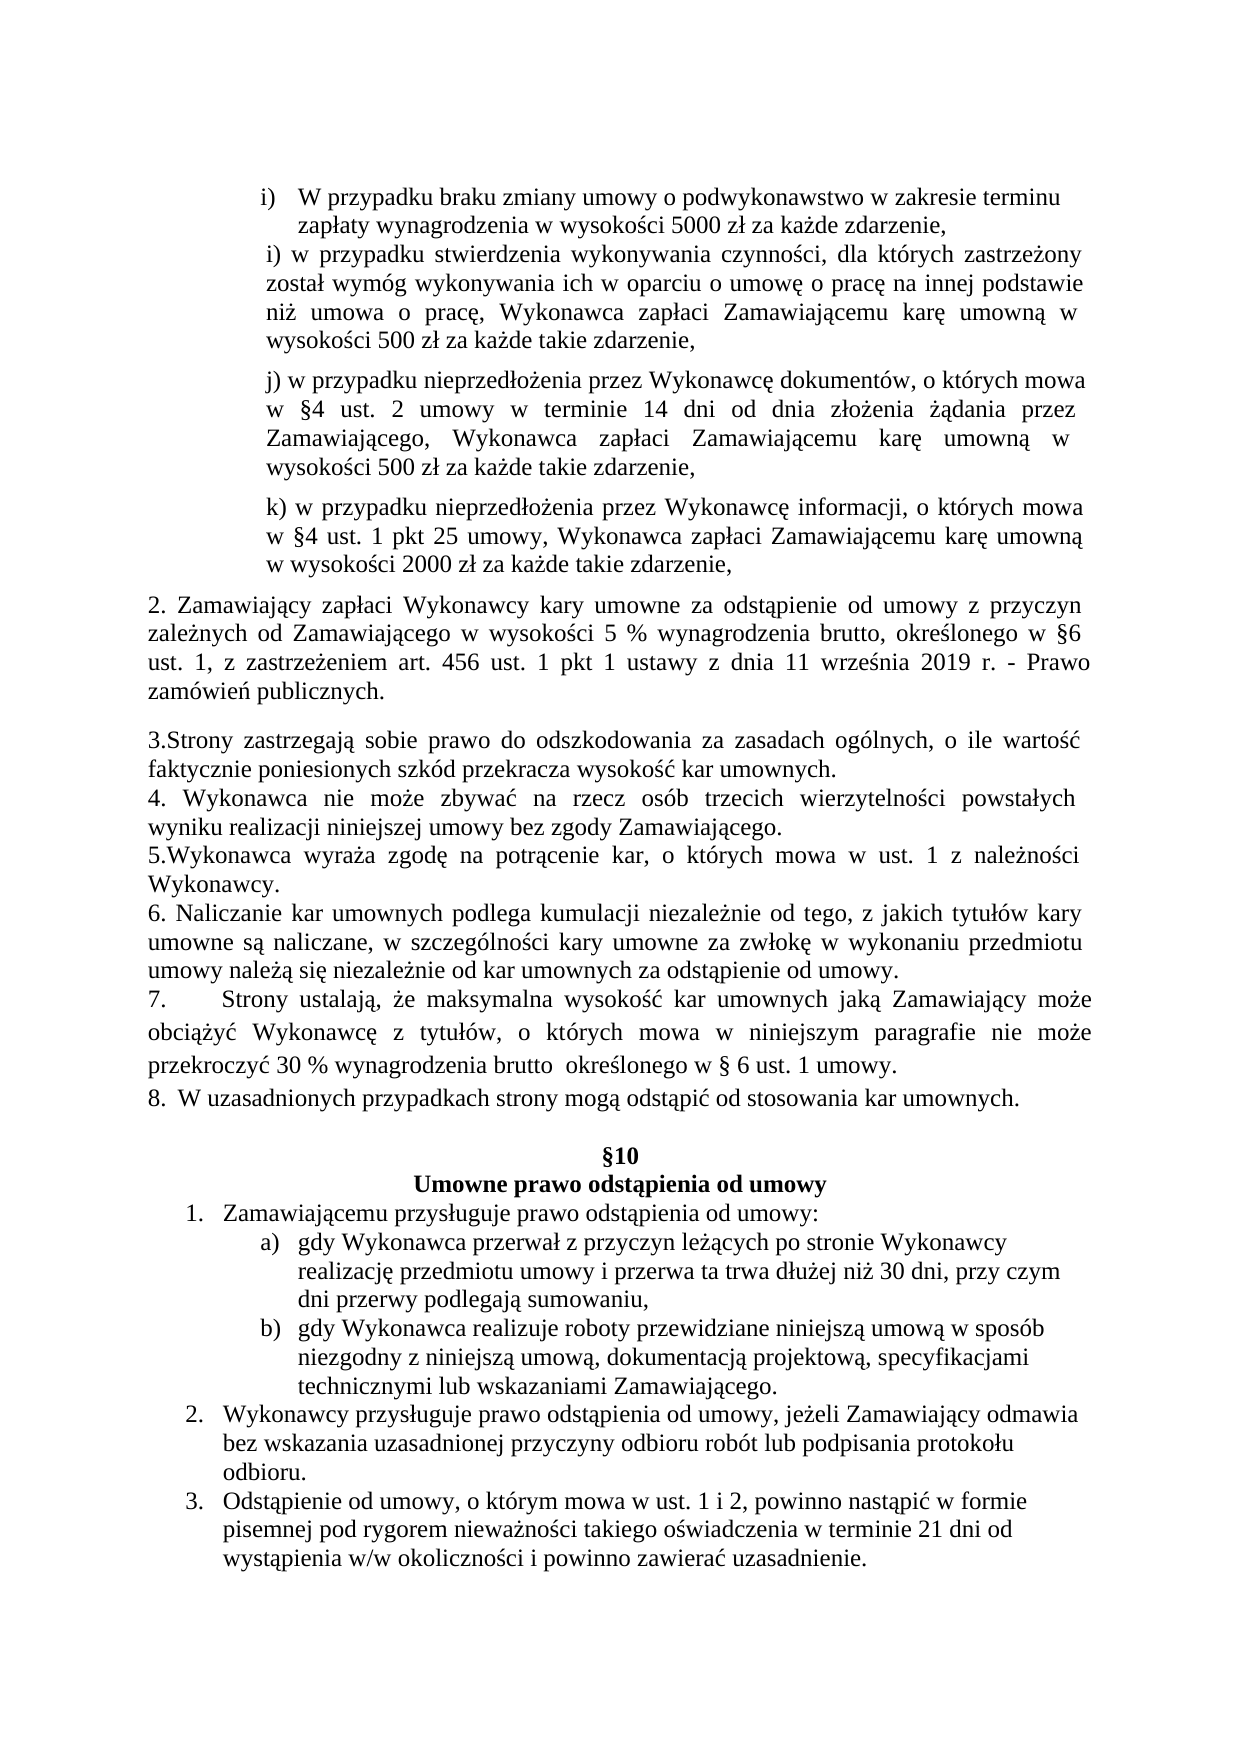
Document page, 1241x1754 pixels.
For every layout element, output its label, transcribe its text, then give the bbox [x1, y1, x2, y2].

list gdy Wykonawca realizuje roboty przewidziane niniejszą umową w sposób niezgodny z niniejszą umową, dokumentacją projektową, specyfikacjami technicznymi lub wskazaniami Zamawiającego. [260, 1313, 1093, 1399]
list Odstąpienie od umowy, o którym mowa w ust. 1 i 2, powinno nastąpić w formie pisemnej pod rygorem nieważności takiego oświadczenia w terminie 21 dni od wystąpienia w/w okoliczności i powinno zawierać uzasadnienie. [185, 1486, 1093, 1572]
text 4. Wykonawca nie może zbywać na rzecz osób trzecich wierzytelności powstałych wyniku realizacji niniejszej umowy bez zgody Zamawiającego. [148, 783, 1093, 841]
text k) w przypadku nieprzedłożenia przez Wykonawcę informacji, o których mowa w §4 ust. 1 pkt 25 umowy, Wykonawca zapłaci Zamawiającemu karę umowną w wysokości 2000 zł za każde takie zdarzenie, [266, 492, 1093, 578]
list Strony ustalają, że maksymalna wysokość kar umownych jaką Zamawiający może obciążyć Wykonawcę z tytułów, o których mowa w niniejszym paragrafie nie może przekroczyć 30 % wynagrodzenia brutto określonego w § 6 ust. 1 umowy. [148, 984, 1093, 1039]
list W przypadku braku zmiany umowy o podwykonawstwo w zakresie terminu zapłaty wynagrodzenia w wysokości 5000 zł za każde zdarzenie, [260, 182, 1093, 239]
list Strony ustalają, że maksymalna wysokość kar umownych jaką Zamawiający może obciążyć Wykonawcę z tytułów, o których mowa w niniejszym paragrafie nie może przekroczyć 30 % wynagrodzenia brutto określonego w § 6 ust. 1 umowy. [148, 1040, 1093, 1079]
text 3.Strony zastrzegają sobie prawo do odszkodowania za zasadach ogólnych, o ile wartość faktycznie poniesionych szkód przekracza wysokość kar umownych. [148, 726, 1093, 783]
list gdy Wykonawca przerwał z przyczyn leżących po stronie Wykonawcy realizację przedmiotu umowy i przerwa ta trwa dłużej niż 30 dni, przy czym dni przerwy podlegają sumowaniu, [260, 1227, 1093, 1313]
text 5.Wykonawca wyraża zgodę na potrącenie kar, o których mowa w ust. 1 z należności Wykonawcy. [148, 841, 1093, 898]
text 6. Naliczanie kar umownych podlega kumulacji niezależnie od tego, z jakich tytułów kary umowne są naliczane, w szczególności kary umowne za zwłokę w wykonaniu przedmiotu umowy należą się niezależnie od kar umownych za odstąpienie od umowy. [148, 898, 1093, 984]
text 2. Zamawiający zapłaci Wykonawcy kary umowne za odstąpienie od umowy z przyczyn zależnych od Zamawiającego w wysokości 5 % wynagrodzenia brutto, określonego w §6 ust. 1, z zastrzeżeniem art. 456 ust. 1 pkt 1 ustawy z dnia 11 września 2019 r. - Prawo zamówień publicznych. [148, 590, 1093, 705]
text i) w przypadku stwierdzenia wykonywania czynności, dla których zastrzeżony został wymóg wykonywania ich w oparciu o umowę o pracę na innej podstawie niż umowa o pracę, Wykonawca zapłaci Zamawiającemu karę umowną w wysokości 500 zł za każde takie zdarzenie, [266, 239, 1093, 354]
list Zamawiającemu przysługuje prawo odstąpienia od umowy: [185, 1198, 1093, 1227]
text Umowne prawo odstąpienia od umowy [148, 1169, 1093, 1198]
list W uzasadnionych przypadkach strony mogą odstąpić od stosowania kar umownych. [148, 1083, 1093, 1112]
list Wykonawcy przysługuje prawo odstąpienia od umowy, jeżeli Zamawiający odmawia bez wskazania uzasadnionej przyczyny odbioru robót lub podpisania protokołu odbioru. [185, 1399, 1093, 1486]
text j) w przypadku nieprzedłożenia przez Wykonawcę dokumentów, o których mowa w §4 ust. 2 umowy w terminie 14 dni od dnia złożenia żądania przez Zamawiającego, Wykonawca zapłaci Zamawiającemu karę umowną w wysokości 500 zł za każde takie zdarzenie, [266, 366, 1093, 481]
text §10 [148, 1141, 1093, 1169]
